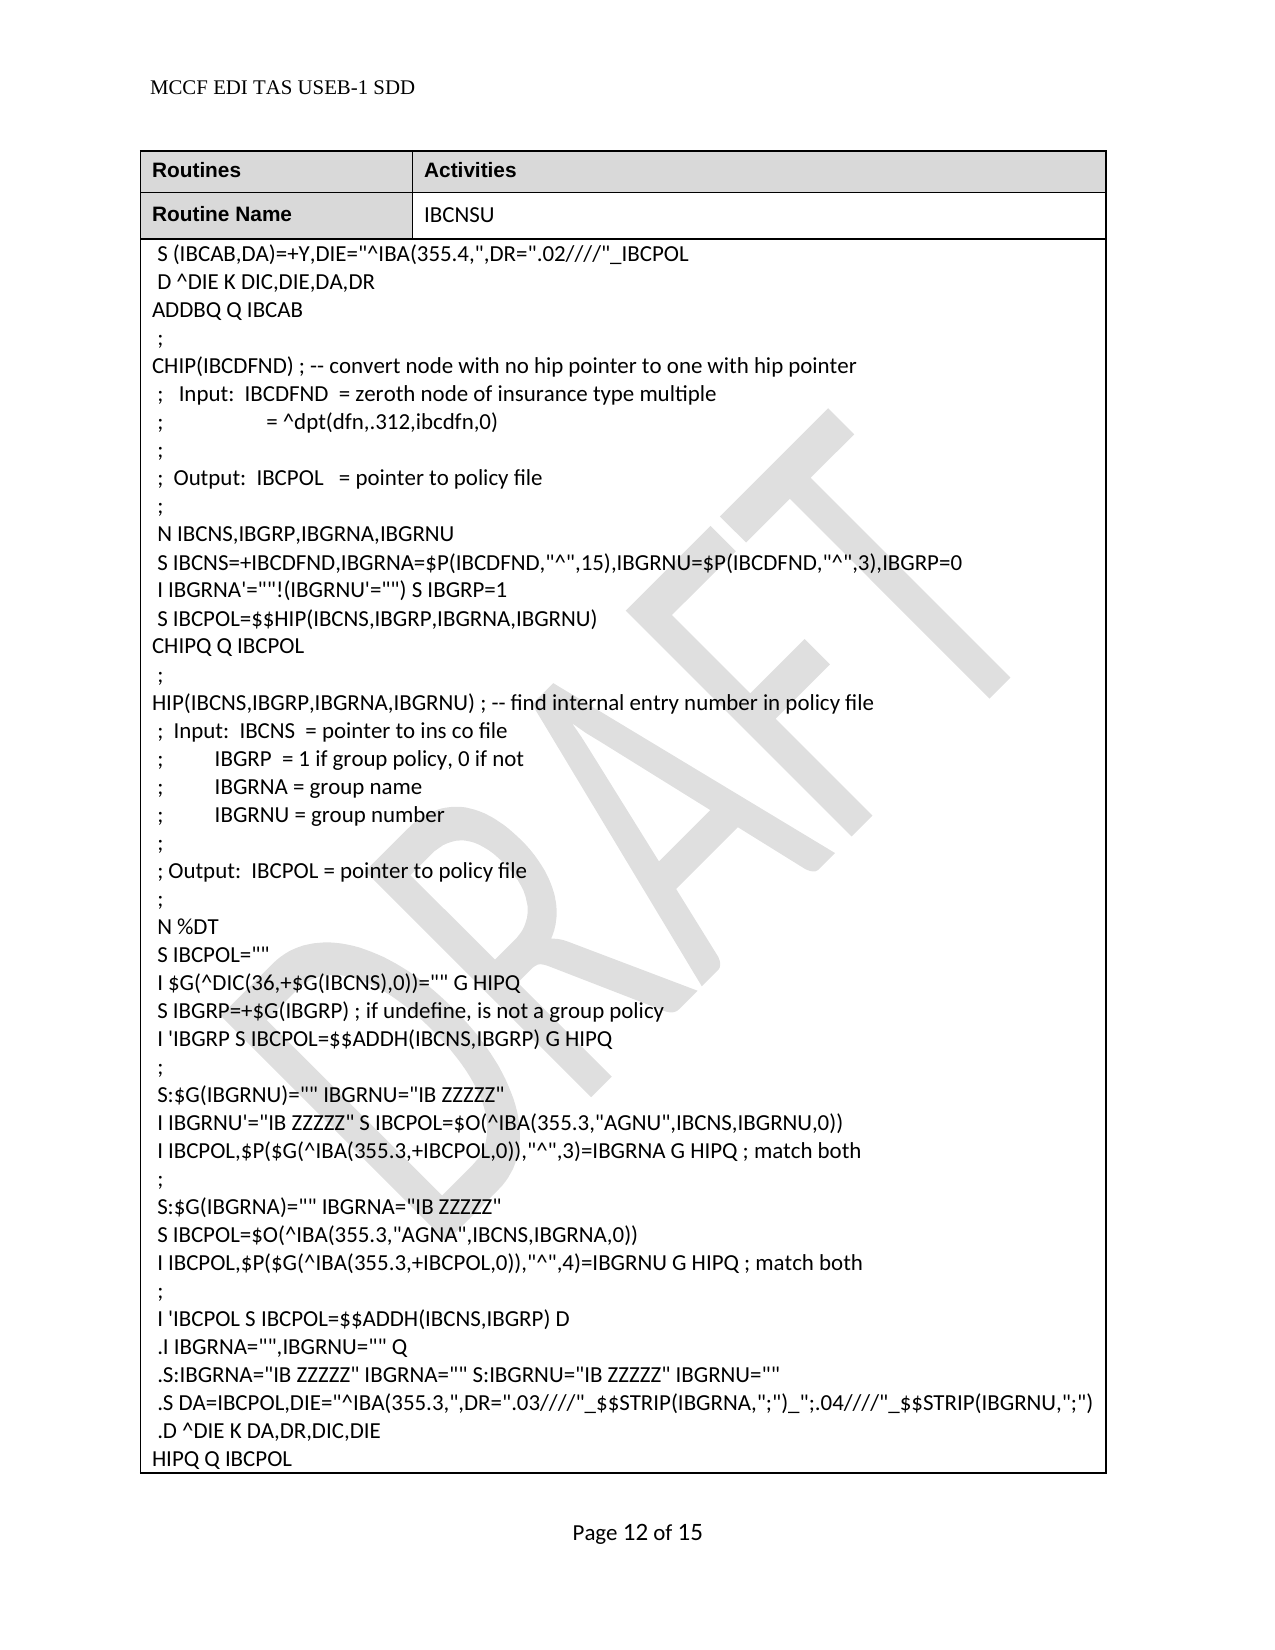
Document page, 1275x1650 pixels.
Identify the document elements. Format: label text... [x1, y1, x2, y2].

table_header Routines [141, 152, 412, 192]
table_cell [141, 240, 1105, 1472]
table_header Activities [413, 152, 1105, 192]
table_cell Routine Name [141, 193, 412, 238]
table_cell IBCNSU [413, 193, 1105, 238]
